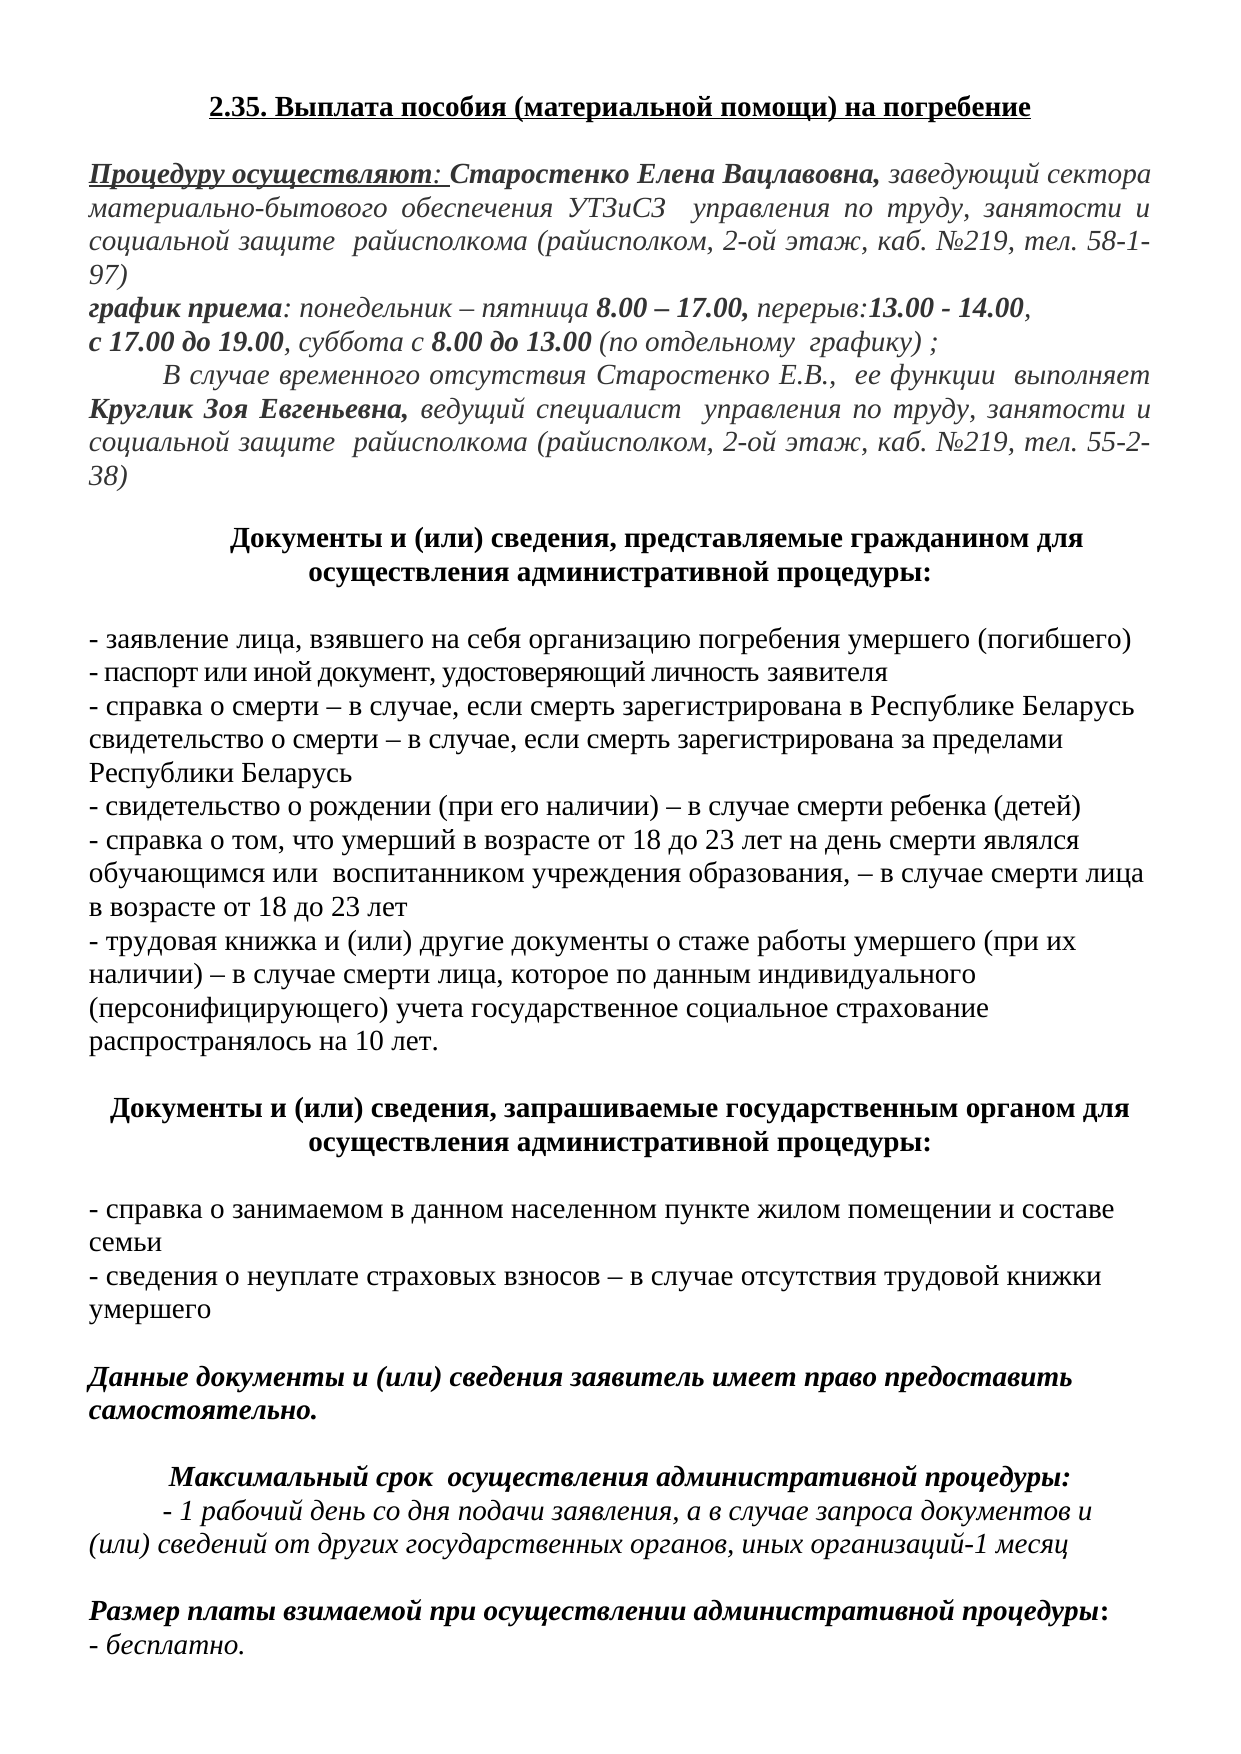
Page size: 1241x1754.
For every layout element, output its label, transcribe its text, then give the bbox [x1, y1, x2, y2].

text - трудовая книжка и (или) другие документы о стаже работы умершего (при их наличии) – в случае смерти лица, которое по данным индивидуального (персонифицирующего) учета государственное социальное страхование распространялось на 10 лет. [89, 923, 1152, 1057]
text - сведения о неуплате страховых взносов – в случае отсутствия трудовой книжки умершего [89, 1258, 1152, 1325]
text Размер платы взимаемой при осуществлении административной процедуры: [89, 1593, 1152, 1627]
text свидетельство о смерти – в случае, если смерть зарегистрирована за пределами Республики Беларусь [89, 721, 1152, 788]
text - свидетельство о рождении (при его наличии) – в случае смерти ребенка (детей) [89, 788, 1152, 822]
text график приема: понедельник – пятница 8.00 – 17.00, перерыв:13.00 - 14.00, [89, 290, 1152, 324]
text - справка о смерти – в случае, если смерть зарегистрирована в Республике Беларусь [89, 688, 1152, 721]
text Документы и (или) сведения, представляемые гражданином для осуществления административной процедуры: [89, 520, 1152, 587]
text - справка о занимаемом в данном населенном пункте жилом помещении и составе семьи [89, 1191, 1152, 1258]
text Данные документы и (или) сведения заявитель имеет право предоставить самостоятельно. [89, 1359, 1152, 1426]
text - паспорт или иной документ, удостоверяющий личность заявителя [89, 654, 1152, 688]
text Максимальный срок осуществления административной процедуры: [89, 1459, 1152, 1493]
text с 17.00 до 19.00, суббота с 8.00 до 13.00 (по отдельному графику) ; [89, 324, 1152, 357]
text - бесплатно. [89, 1627, 1152, 1661]
text Документы и (или) сведения, запрашиваемые государственным органом для осуществления административной процедуры: [89, 1090, 1152, 1157]
text Процедуру осуществляют: Старостенко Елена Вацлавовна, заведующий сектора материально-бытового обеспечения УТЗиСЗ управления по труду, занятости и социальной защите райисполкома (райисполком, 2-ой этаж, каб. №219, тел. 58-1-97) [89, 156, 1152, 290]
text - 1 рабочий день со дня подачи заявления, а в случае запроса документов и (или) сведений от других государственных органов, иных организаций-1 месяц [89, 1493, 1152, 1560]
text 2.35. Выплата пособия (материальной помощи) на погребение [89, 89, 1152, 122]
text - справка о том, что умерший в возрасте от 18 до 23 лет на день смерти являлся обучающимся или воспитанником учреждения образования, – в случае смерти лица в возрасте от 18 до 23 лет [89, 822, 1152, 923]
text В случае временного отсутствия Старостенко Е.В., ее функции выполняет Круглик Зоя Евгеньевна, ведущий специалист управления по труду, занятости и социальной защите райисполкома (райисполком, 2-ой этаж, каб. №219, тел. 55-2-38) [89, 357, 1152, 492]
text - заявление лица, взявшего на себя организацию погребения умершего (погибшего) [89, 621, 1152, 654]
